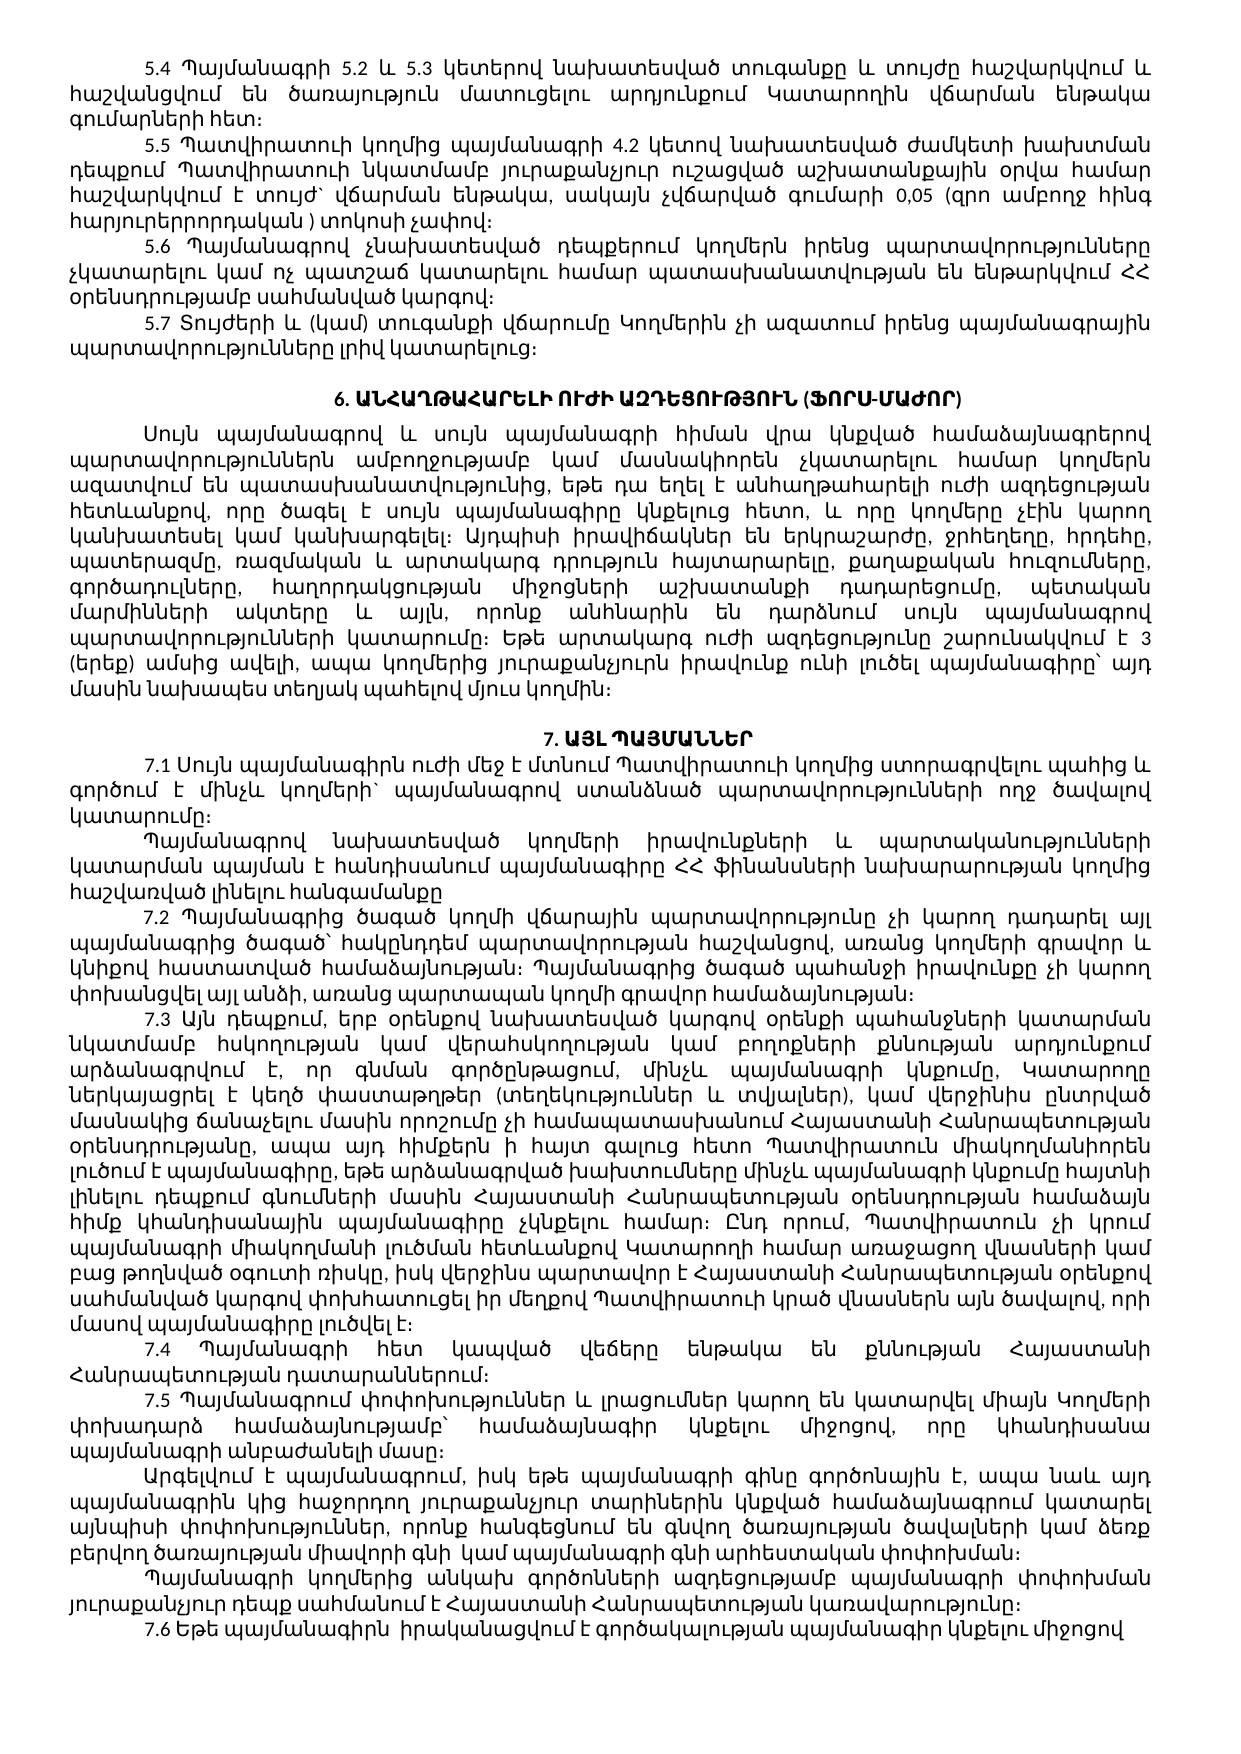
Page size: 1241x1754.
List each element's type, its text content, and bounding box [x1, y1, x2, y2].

text 7.4 Պայմանագրի հետ կապված վեճերը ենթակա են քննության Հայաստանի Հանրապետության դատարաններում։ [69, 1337, 1152, 1387]
text Սույն պայմանագրով և սույն պայմանագրի հիման վրա կնքված համաձայնագրերով պարտավորություններն ամբողջությամբ կամ մասնակիորեն չկատարելու համար կողմերն ազատվում են պատասխանատվությունից, եթե դա եղել է անհաղթահարելի ուժի ազդեցության հետևանքով, որը ծագել է սույն պայմանագիրը կնքելուց հետո, և որը կողմերը չէին կարող կանխատեսել կամ կանխարգելել։ Այդպիսի իրավիճակներ են երկրաշարժը, ջրհեղեղը, հրդեհը, պատերազմը, ռազմական և արտակարգ դրություն հայտարարելը, քաղաքական հուզումները, գործադուլները, հաղորդակցության միջոցների աշխատանքի դադարեցումը, պետական մարմինների ակտերը և այլն, որոնք անհնարին են դարձնում սույն պայմանագրով պարտավորությունների կատարումը։ Եթե արտակարգ ուժի ազդեցությունը շարունակվում է 3 (երեք) ամսից ավելի, ապա կողմերից յուրաքանչյուրն իրավունք ունի լուծել պայմանագիրը՝ այդ մասին նախապես տեղյակ պահելով մյուս կողմին։ [69, 422, 1152, 701]
text 7.6 Եթե պայմանագիրն իրականացվում է գործակալության պայմանագիր կնքելու միջոցով [69, 1616, 1152, 1642]
text 5.7 Տույժերի և (կամ) տուգանքի վճարումը Կողմերին չի ազատում իրենց պայմանագրային պարտավորությունները լրիվ կատարելուց։ [69, 310, 1152, 361]
text 5.6 Պայմանագրով չնախատեսված դեպքերում կողմերն իրենց պարտավորությունները չկատարելու կամ ոչ պատշաճ կատարելու համար պատասխանատվության են ենթարկվում ՀՀ օրենսդրությամբ սահմանված կարգով։ [69, 233, 1152, 310]
text Արգելվում է պայմանագրում, իսկ եթե պայմանագրի գինը գործոնային է, ապա նաև այդ պայմանագրին կից հաջորդող յուրաքանչյուր տարիներին կնքված համաձայնագրում կատարել այնպիսի փոփոխություններ, որոնք հանգեցնում են գնվող ծառայության ծավալների կամ ձեռք բերվող ծառայության միավորի գնի կամ պայմանագրի գնի արհեստական փոփոխման։ [69, 1464, 1152, 1565]
text 6. ԱՆՀԱՂԹԱՀԱՐԵԼԻ ՈՒԺԻ ԱԶԴԵՑՈՒԹՅՈՒՆ (ՖՈՐՍ-ՄԱԺՈՐ) [69, 386, 1152, 411]
text 7.2 Պայմանագրից ծագած կողմի վճարային պարտավորությունը չի կարող դադարել այլ պայմանագրից ծագած՝ հակընդդեմ պարտավորության հաշվանցով, առանց կողմերի գրավոր և կնիքով հաստատված համաձայնության։ Պայմանագրից ծագած պահանջի իրավունքը չի կարող փոխանցվել այլ անձի, առանց պարտապան կողմի գրավոր համաձայնության։ [69, 904, 1152, 1006]
text 5.4 Պայմանագրի 5.2 և 5.3 կետերով նախատեսված տուգանքը և տույժը հաշվարկվում և հաշվանցվում են ծառայություն մատուցելու արդյունքում Կատարողին վճարման ենթակա գումարների հետ։ [69, 56, 1152, 132]
text 5.5 Պատվիրատուի կողմից պայմանագրի 4.2 կետով նախատեսված ժամկետի խախտման դեպքում Պատվիրատուի նկատմամբ յուրաքանչյուր ուշացված աշխատանքային օրվա համար հաշվարկվում է տույժ` վճարման ենթակա, սակայն չվճարված գումարի 0,05 (զրո ամբողջ հինգ հարյուրերրորդական ) տոկոսի չափով։ [69, 132, 1152, 233]
text 7.1 Սույն պայմանագիրն ուժի մեջ է մտնում Պատվիրատուի կողմից ստորագրվելու պահից և գործում է մինչև կողմերի` պայմանագրով ստանձնած պարտավորությունների ողջ ծավալով կատարումը։ [69, 752, 1152, 828]
text Պայմանագրի կողմերից անկախ գործոնների ազդեցությամբ պայմանագրի փոփոխման յուրաքանչյուր դեպք սահմանում է Հայաստանի Հանրապետության կառավարությունը։ [69, 1565, 1152, 1616]
text 7. ԱՅԼ ՊԱՅՄԱՆՆԵՐ [69, 727, 1152, 752]
text 7.3 Այն դեպքում, երբ օրենքով նախատեսված կարգով օրենքի պահանջների կատարման նկատմամբ հսկողության կամ վերահսկողության կամ բողոքների քննության արդյունքում արձանագրվում է, որ գնման գործընթացում, մինչև պայմանագրի կնքումը, Կատարողը ներկայացրել է կեղծ փաստաթղթեր (տեղեկություններ և տվյալներ), կամ վերջինիս ընտրված մասնակից ճանաչելու մասին որոշումը չի համապատասխանում Հայաստանի Հանրապետության օրենսդրությանը, ապա այդ հիմքերն ի հայտ գալուց հետո Պատվիրատուն միակողմանիորեն լուծում է պայմանագիրը, եթե արձանագրված խախտումները մինչև պայմանագրի կնքումը հայտնի լինելու դեպքում գնումների մասին Հայաստանի Հանրապետության օրենսդրության համաձայն հիմք կհանդիսանային պայմանագիրը չկնքելու համար։ Ընդ որում, Պատվիրատուն չի կրում պայմանագրի միակողմանի լուծման հետևանքով Կատարողի համար առաջացող վնասների կամ բաց թողնված օգուտի ռիսկը, իսկ վերջինս պարտավոր է Հայաստանի Հանրապետության օրենքով սահմանված կարգով փոխհատուցել իր մեղքով Պատվիրատուի կրած վնասներն այն ծավալով, որի մասով պայմանագիրը լուծվել է։ [69, 1006, 1152, 1337]
text 7.5 Պայմանագրում փոփոխություններ և լրացումներ կարող են կատարվել միայն Կողմերի փոխադարձ համաձայնությամբ՝ համաձայնագիր կնքելու միջոցով, որը կհանդիսանա պայմանագրի անբաժանելի մասը։ [69, 1387, 1152, 1464]
text Պայմանագրով նախատեսված կողմերի իրավունքների և պարտականությունների կատարման պայման է հանդիսանում պայմանագիրը ՀՀ ֆինանսների նախարարության կողմից հաշվառված լինելու հանգամանքը [69, 828, 1152, 904]
